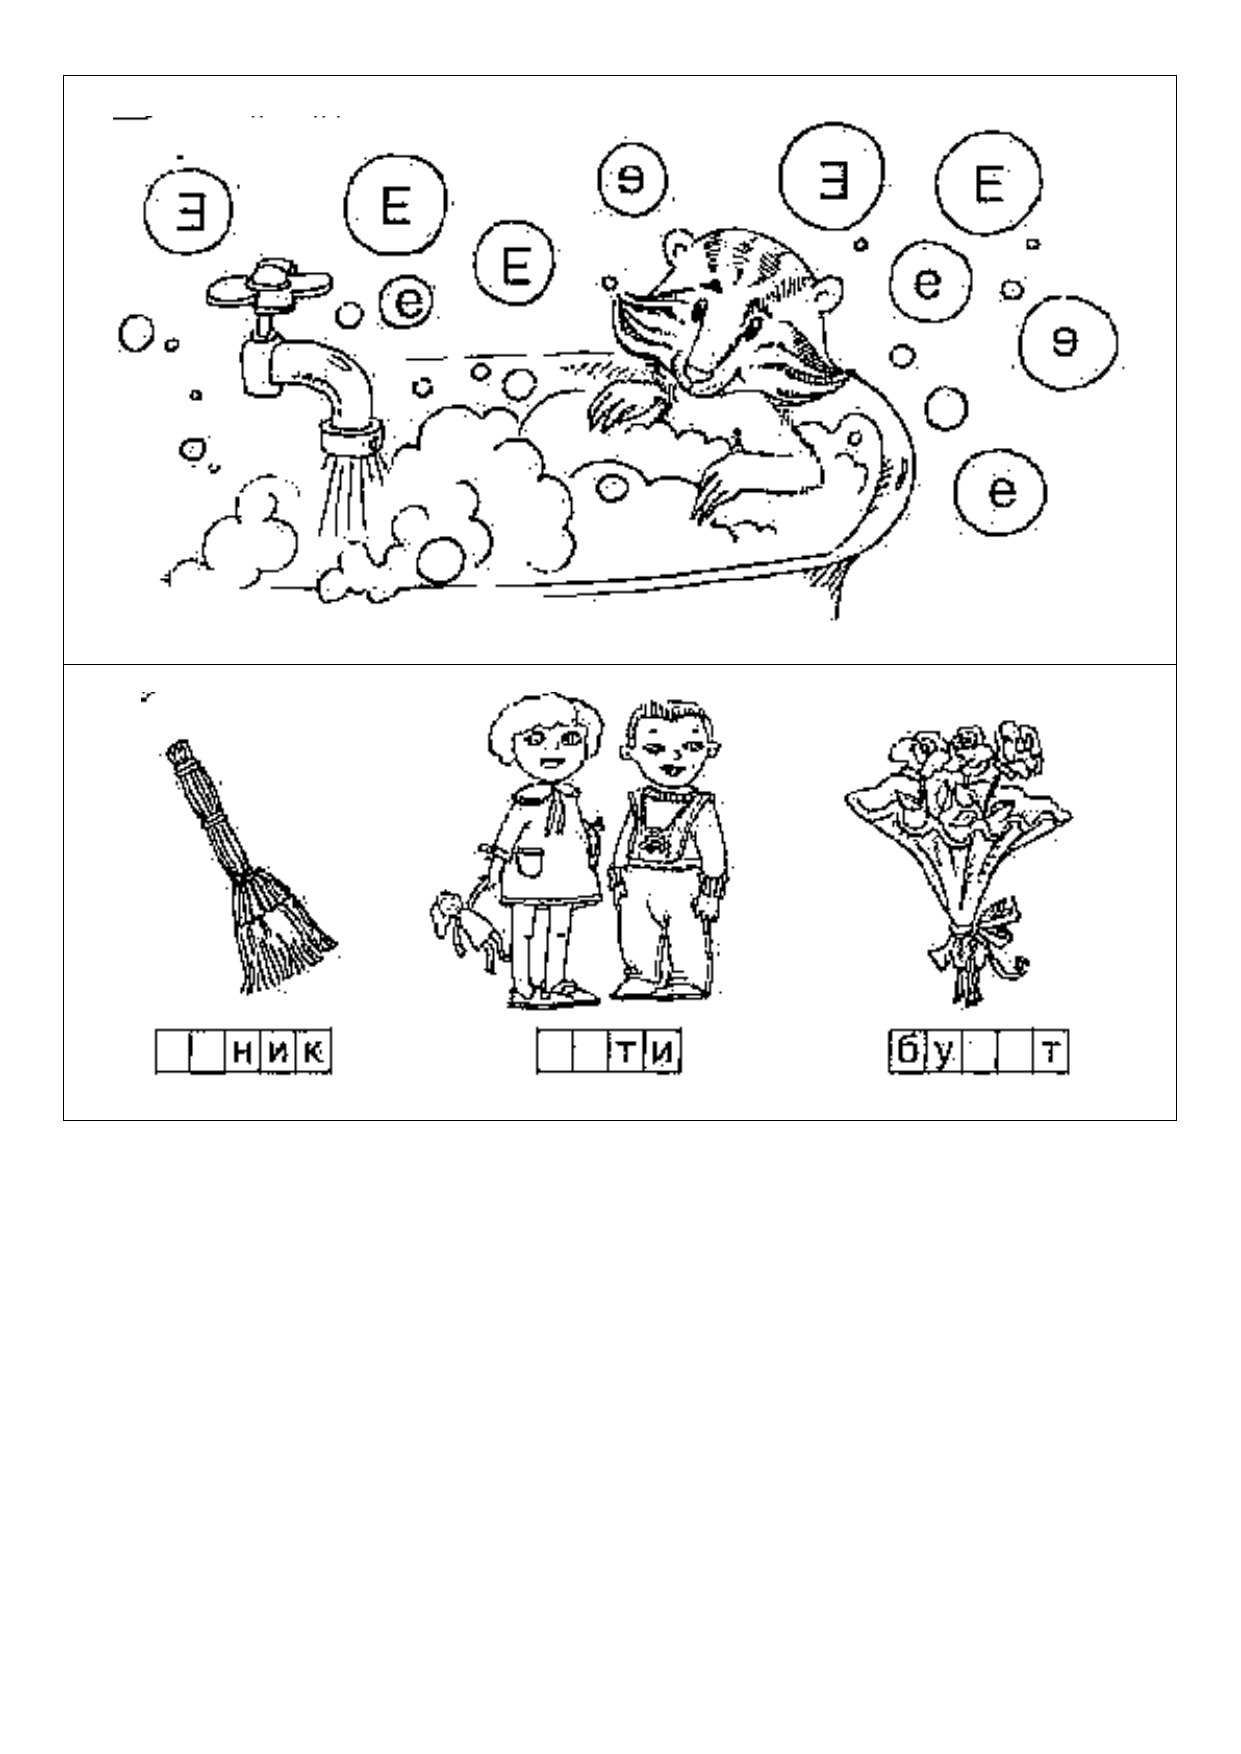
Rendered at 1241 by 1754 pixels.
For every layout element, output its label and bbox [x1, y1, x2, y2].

table_cell [64, 76, 1176, 664]
table_cell [64, 665, 1176, 1120]
